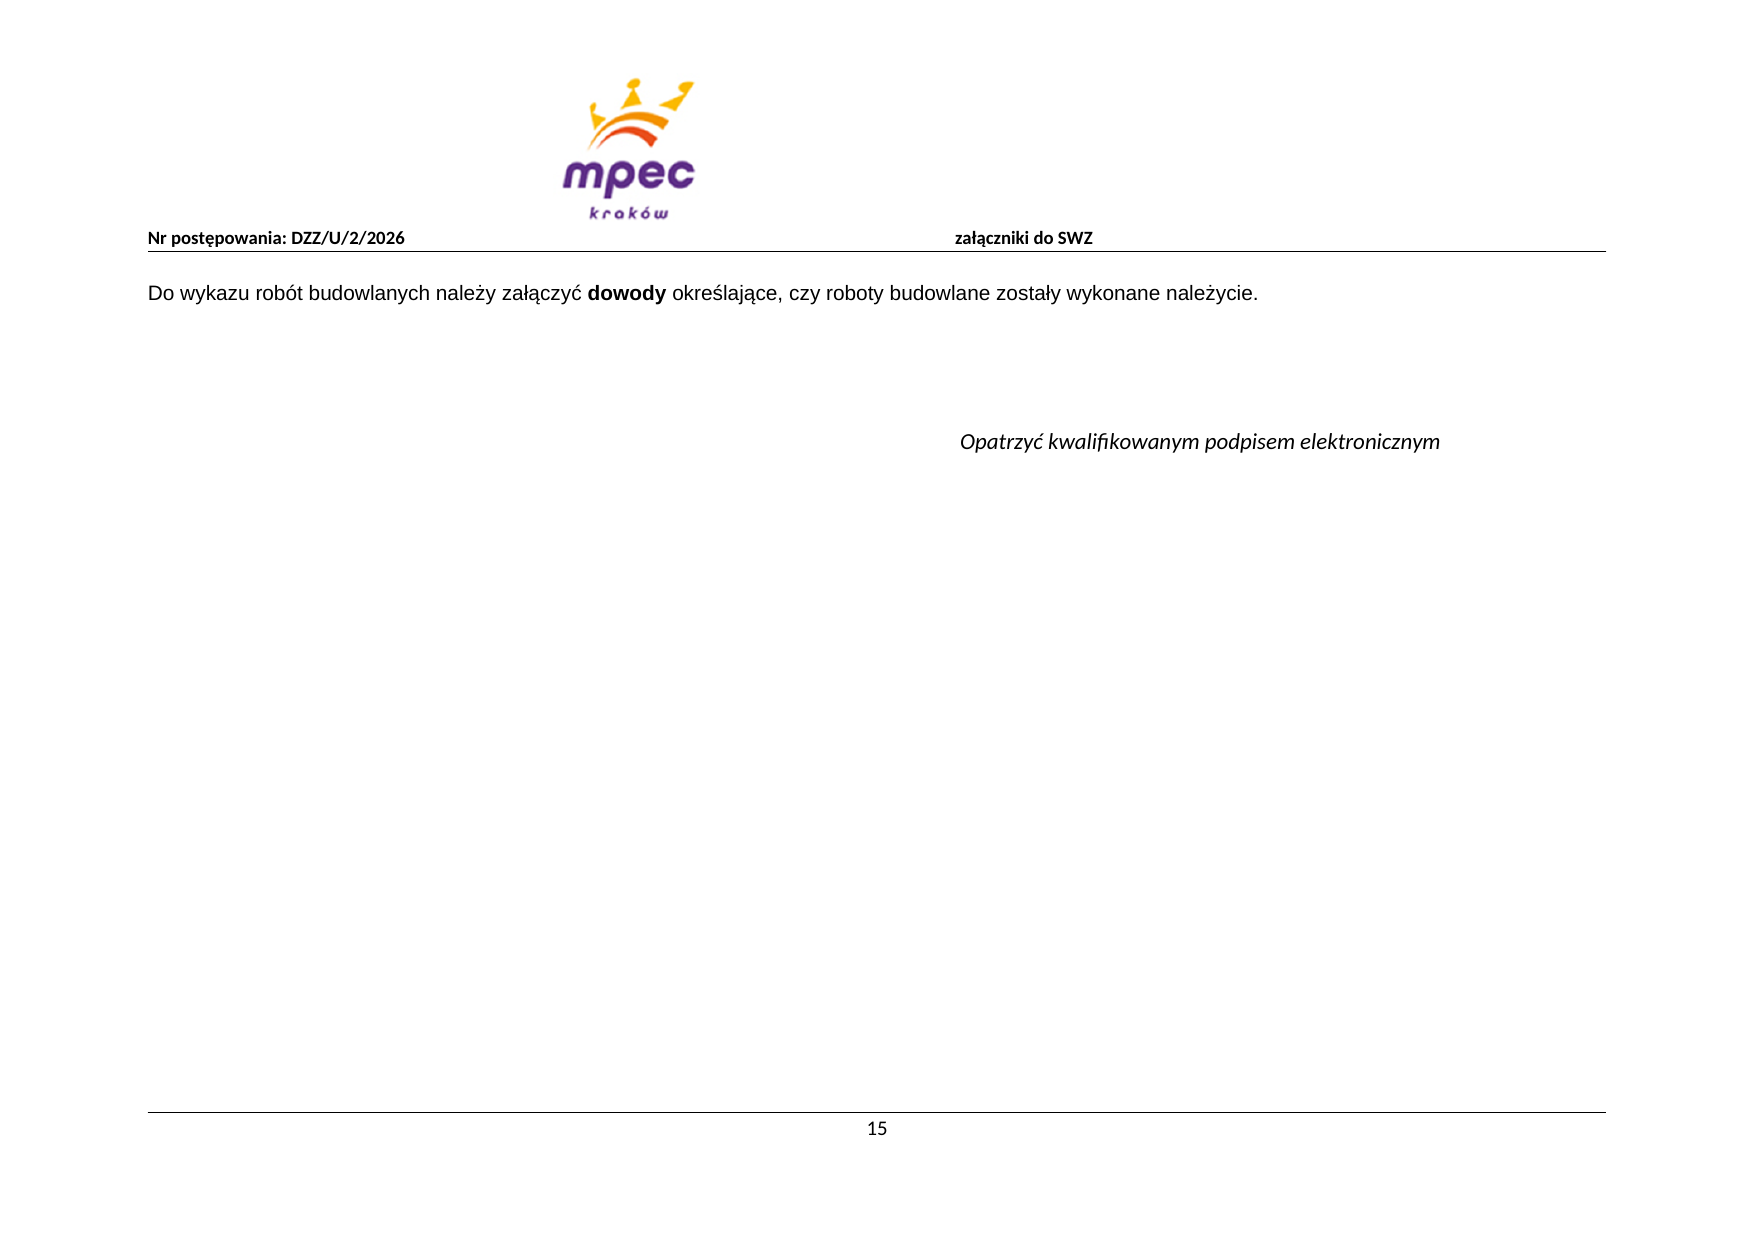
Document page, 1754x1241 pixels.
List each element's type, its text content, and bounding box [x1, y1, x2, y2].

text Opatrzyć kwalifikowanym podpisem elektronicznym [185, 427, 1606, 455]
picture [552, 73, 707, 227]
text Do wykazu robót budowlanych należy załączyć dowody określające, czy roboty budowlane zostały wykonane należycie. [148, 281, 1606, 305]
